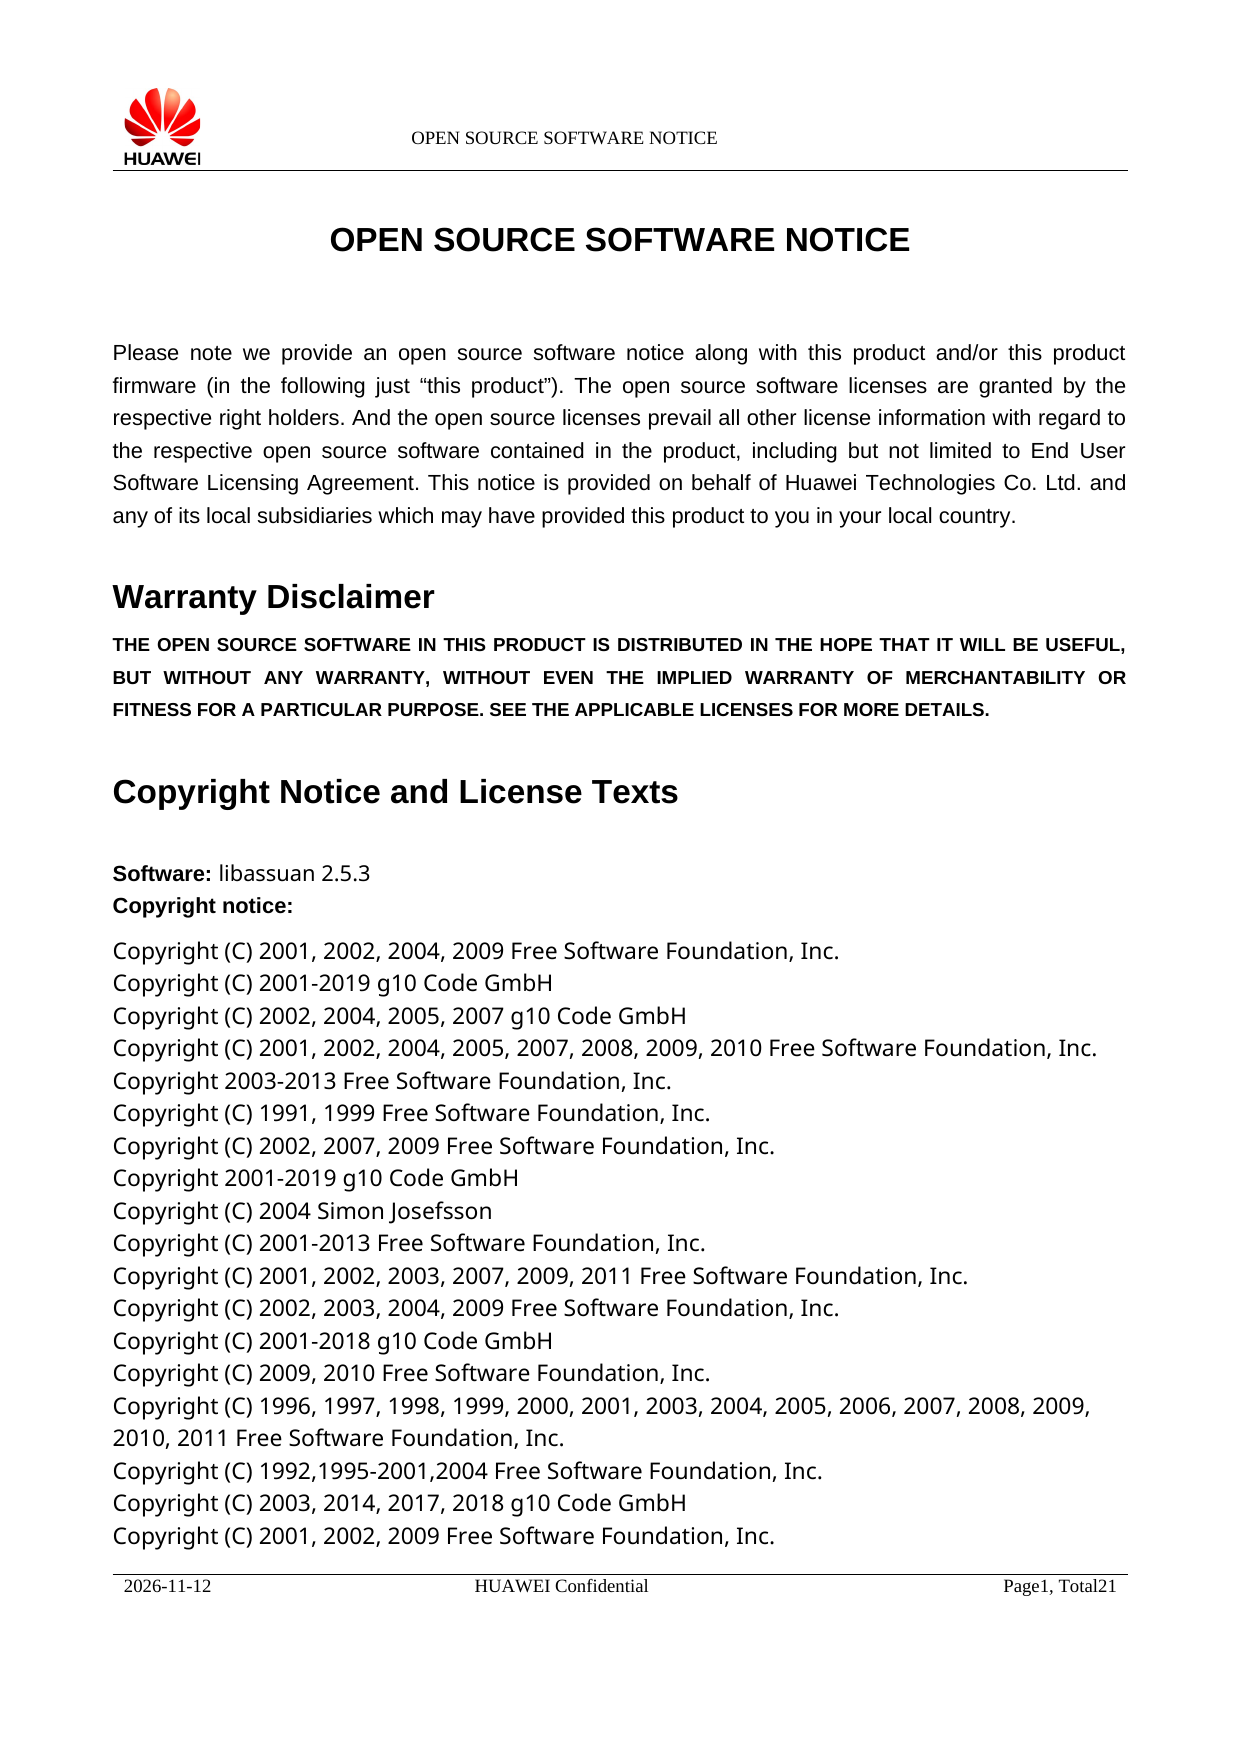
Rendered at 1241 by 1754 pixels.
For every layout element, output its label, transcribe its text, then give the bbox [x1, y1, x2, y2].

text Copyright notice: [112, 889, 1128, 921]
text OPEN SOURCE SOFTWARE NOTICE [112, 206, 1128, 271]
text Please note we provide an open source software notice along with this product and/or this product firmware (in the following just “this product”). The open source software licenses are granted by the respective right holders. And the open source licenses prevail all other license information with regard to the respective open source software contained in the product, including but not limited to End User Software Licensing Agreement. This notice is provided on behalf of Huawei Technologies Co. Ltd. and any of its local subsidiaries which may have provided this product to you in your local country. [112, 336, 1128, 531]
text The open source software in this product is distributed in the hope that it will be useful, but WITHOUT ANY WARRANTY, without even the implied warranty of MERCHANTABILITY or FITNESS FOR A PARTICULAR PURPOSE. See the applicable licenses for more details. [112, 629, 1128, 726]
text Warranty Disclaimer [112, 564, 1128, 629]
title Software: libassuan 2.5.3 [112, 856, 1128, 889]
text Copyright Notice and License Texts [112, 759, 1128, 824]
picture [124, 88, 201, 165]
